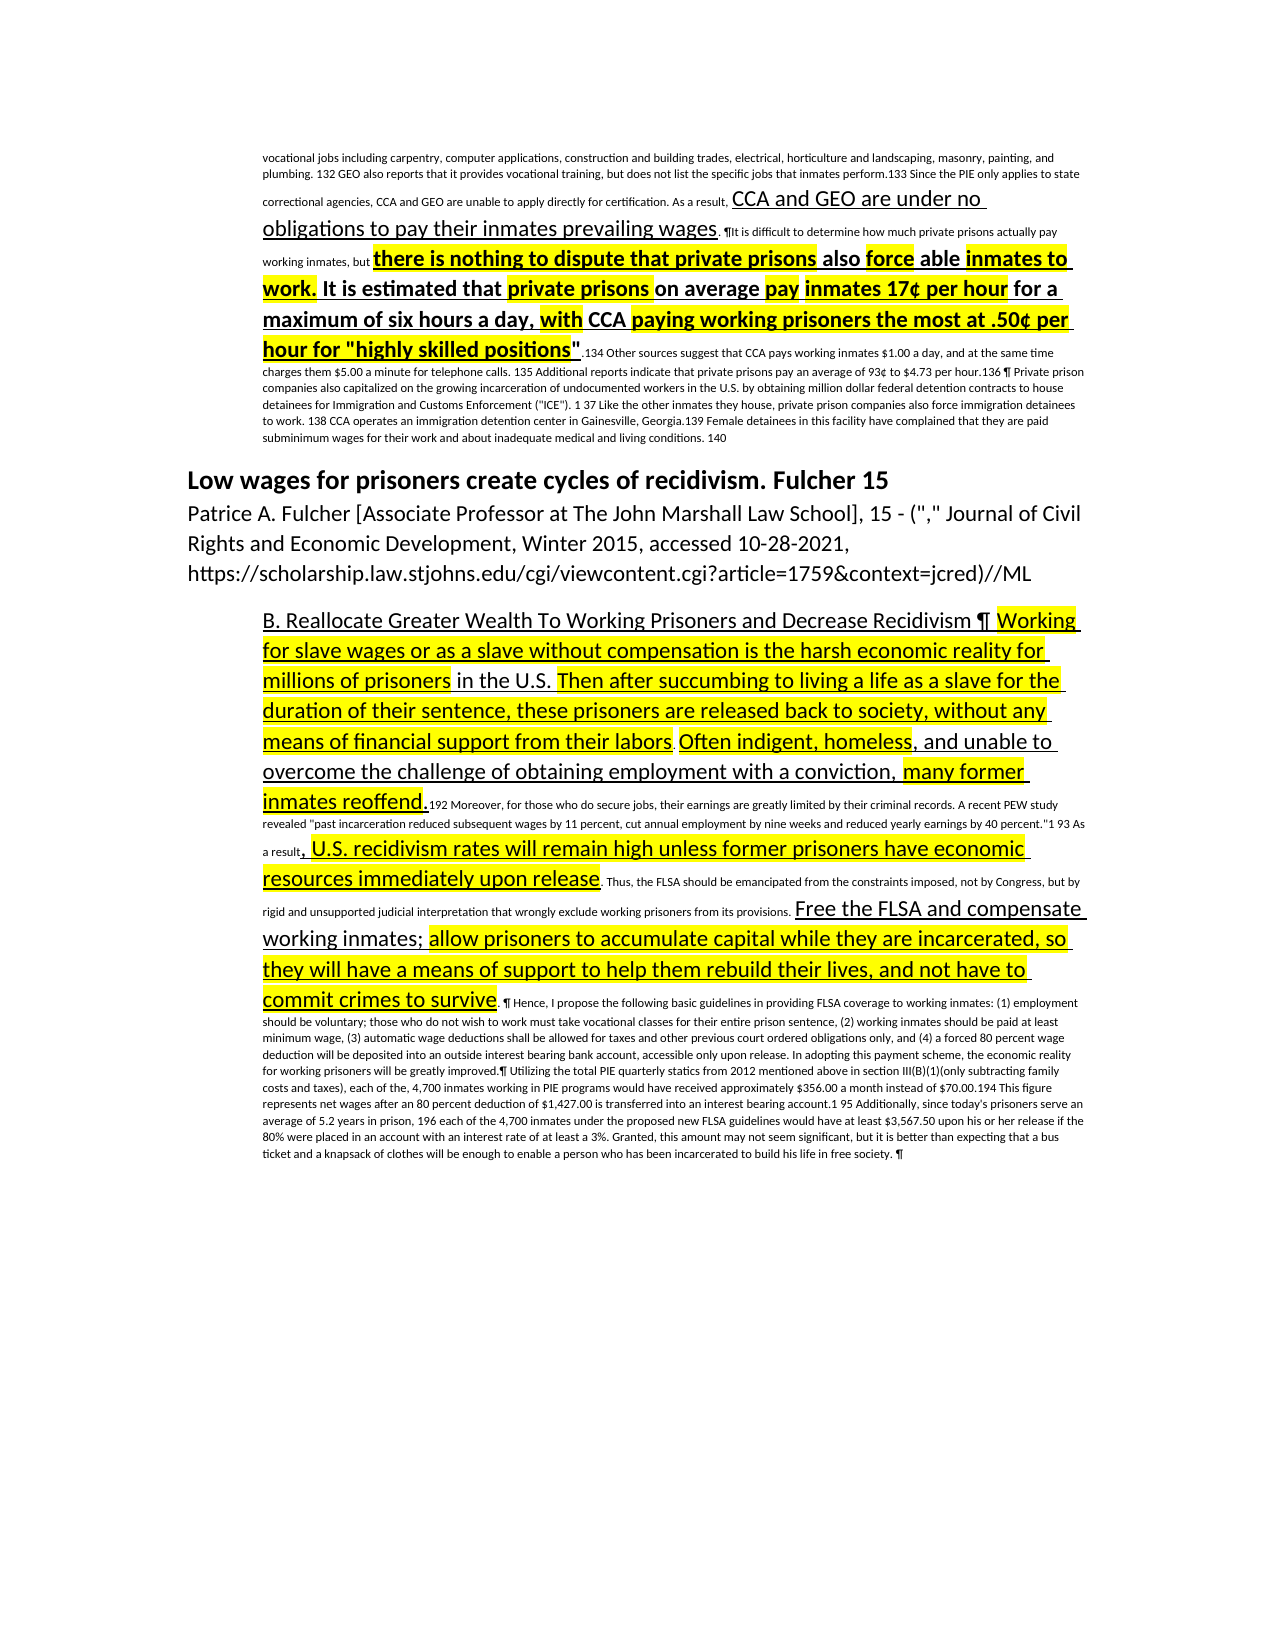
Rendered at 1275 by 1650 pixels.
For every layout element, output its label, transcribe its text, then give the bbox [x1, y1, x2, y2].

subtitle Low wages for prisoners create cycles of recidivism. Fulcher 15 [187, 463, 1087, 496]
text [262, 150, 1087, 445]
text B. Reallocate Greater Wealth To Working Prisoners and Decrease Recidivism ¶ Working for slave wages or as a slave without compensation is the harsh economic reality for millions of prisoners in the U.S. Then after succumbing to living a life as a slave for the duration of their sentence, these prisoners are released back to society, without any means of financial support from their labors. Often indigent, homeless, and unable to overcome the challenge of obtaining employment with a conviction, many former inmates reoffend.192 Moreover, for those who do secure jobs, their earnings are greatly limited by their criminal records. A recent PEW study revealed "past incarceration reduced subsequent wages by 11 percent, cut annual employment by nine weeks and reduced yearly earnings by 40 percent."1 93 As a result, U.S. recidivism rates will remain high unless former prisoners have economic resources immediately upon release. Thus, the FLSA should be emancipated from the constraints imposed, not by Congress, but by rigid and unsupported judicial interpretation that wrongly exclude working prisoners from its provisions. Free the FLSA and compensate working inmates; allow prisoners to accumulate capital while they are incarcerated, so they will have a means of support to help them rebuild their lives, and not have to commit crimes to survive. ¶ Hence, I propose the following basic guidelines in providing FLSA coverage to working inmates: (1) employment should be voluntary; those who do not wish to work must take vocational classes for their entire prison sentence, (2) working inmates should be paid at least minimum wage, (3) automatic wage deductions shall be allowed for taxes and other previous court ordered obligations only, and (4) a forced 80 percent wage deduction will be deposited into an outside interest bearing bank account, accessible only upon release. In adopting this payment scheme, the economic reality for working prisoners will be greatly improved.¶ Utilizing the total PIE quarterly statics from 2012 mentioned above in section III(B)(1)(only subtracting family costs and taxes), each of the, 4,700 inmates working in PIE programs would have received approximately $356.00 a month instead of $70.00.194 This figure represents net wages after an 80 percent deduction of $1,427.00 is transferred into an interest bearing account.1 95 Additionally, since today's prisoners serve an average of 5.2 years in prison, 196 each of the 4,700 inmates under the proposed new FLSA guidelines would have at least $3,567.50 upon his or her release if the 80% were placed in an account with an interest rate of at least a 3%. Granted, this amount may not seem significant, but it is better than expecting that a bus ticket and a knapsack of clothes will be enough to enable a person who has been incarcerated to build his life in free society. ¶ [262, 606, 1087, 1161]
text Patrice A. Fulcher [Associate Professor at The John Marshall Law School], 15 - ("," Journal of Civil Rights and Economic Development, Winter 2015, accessed 10-28-2021, https://scholarship.law.stjohns.edu/cgi/viewcontent.cgi?article=1759&context=jcred)//ML [187, 499, 1087, 587]
